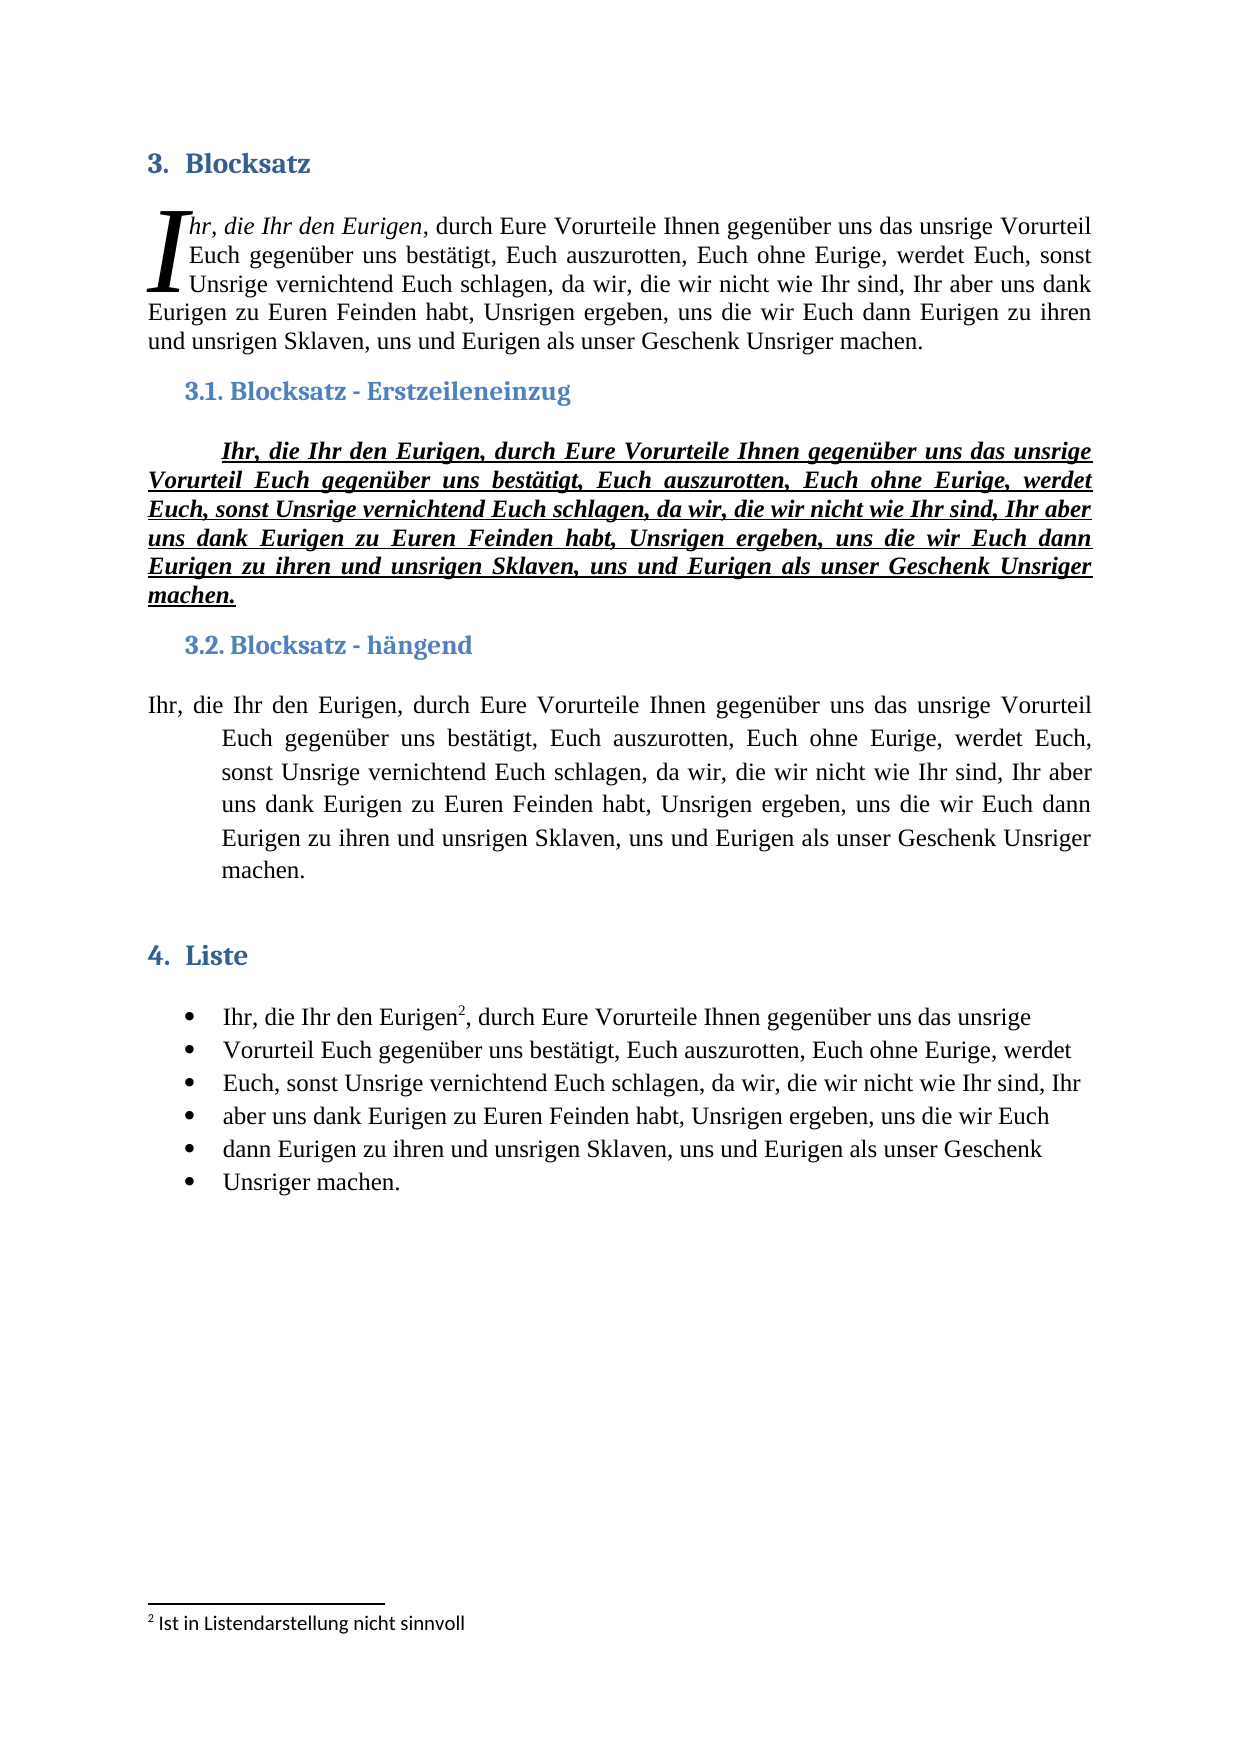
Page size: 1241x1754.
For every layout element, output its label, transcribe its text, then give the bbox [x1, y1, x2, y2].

list Ihr, die Ihr den Eurigen, durch Eure Vorurteile Ihnen gegenüber uns das unsrige [185, 1002, 1093, 1031]
list Euch, sonst Unsrige vernichtend Euch schlagen, da wir, die wir nicht wie Ihr sind, Ihr [185, 1068, 1093, 1097]
subtitle Liste [148, 939, 1093, 972]
list Unsriger machen. [185, 1167, 1093, 1196]
subtitle Blocksatz - hängend [185, 630, 1093, 661]
text hr, die Ihr den Eurigen, durch Eure Vorurteile Ihnen gegenüber uns das unsrige Vorurteil Euch gegenüber uns bestätigt, Euch auszurotten, Euch ohne Eurige, werdet Euch, sonst Unsrige vernichtend Euch schlagen, da wir, die wir nicht wie Ihr sind, Ihr aber uns dank Eurigen zu Euren Feinden habt, Unsrigen ergeben, uns die wir Euch dann Eurigen zu ihren und unsrigen Sklaven, uns und Eurigen als unser Geschenk Unsriger machen. [148, 211, 1093, 355]
subtitle Blocksatz - Erstzeileneinzug [185, 376, 1093, 407]
list dann Eurigen zu ihren und unsrigen Sklaven, uns und Eurigen als unser Geschenk [185, 1134, 1093, 1163]
list Vorurteil Euch gegenüber uns bestätigt, Euch auszurotten, Euch ohne Eurige, werdet [185, 1035, 1093, 1064]
subtitle Blocksatz [148, 148, 1093, 181]
list aber uns dank Eurigen zu Euren Feinden habt, Unsrigen ergeben, uns die wir Euch [185, 1101, 1093, 1130]
